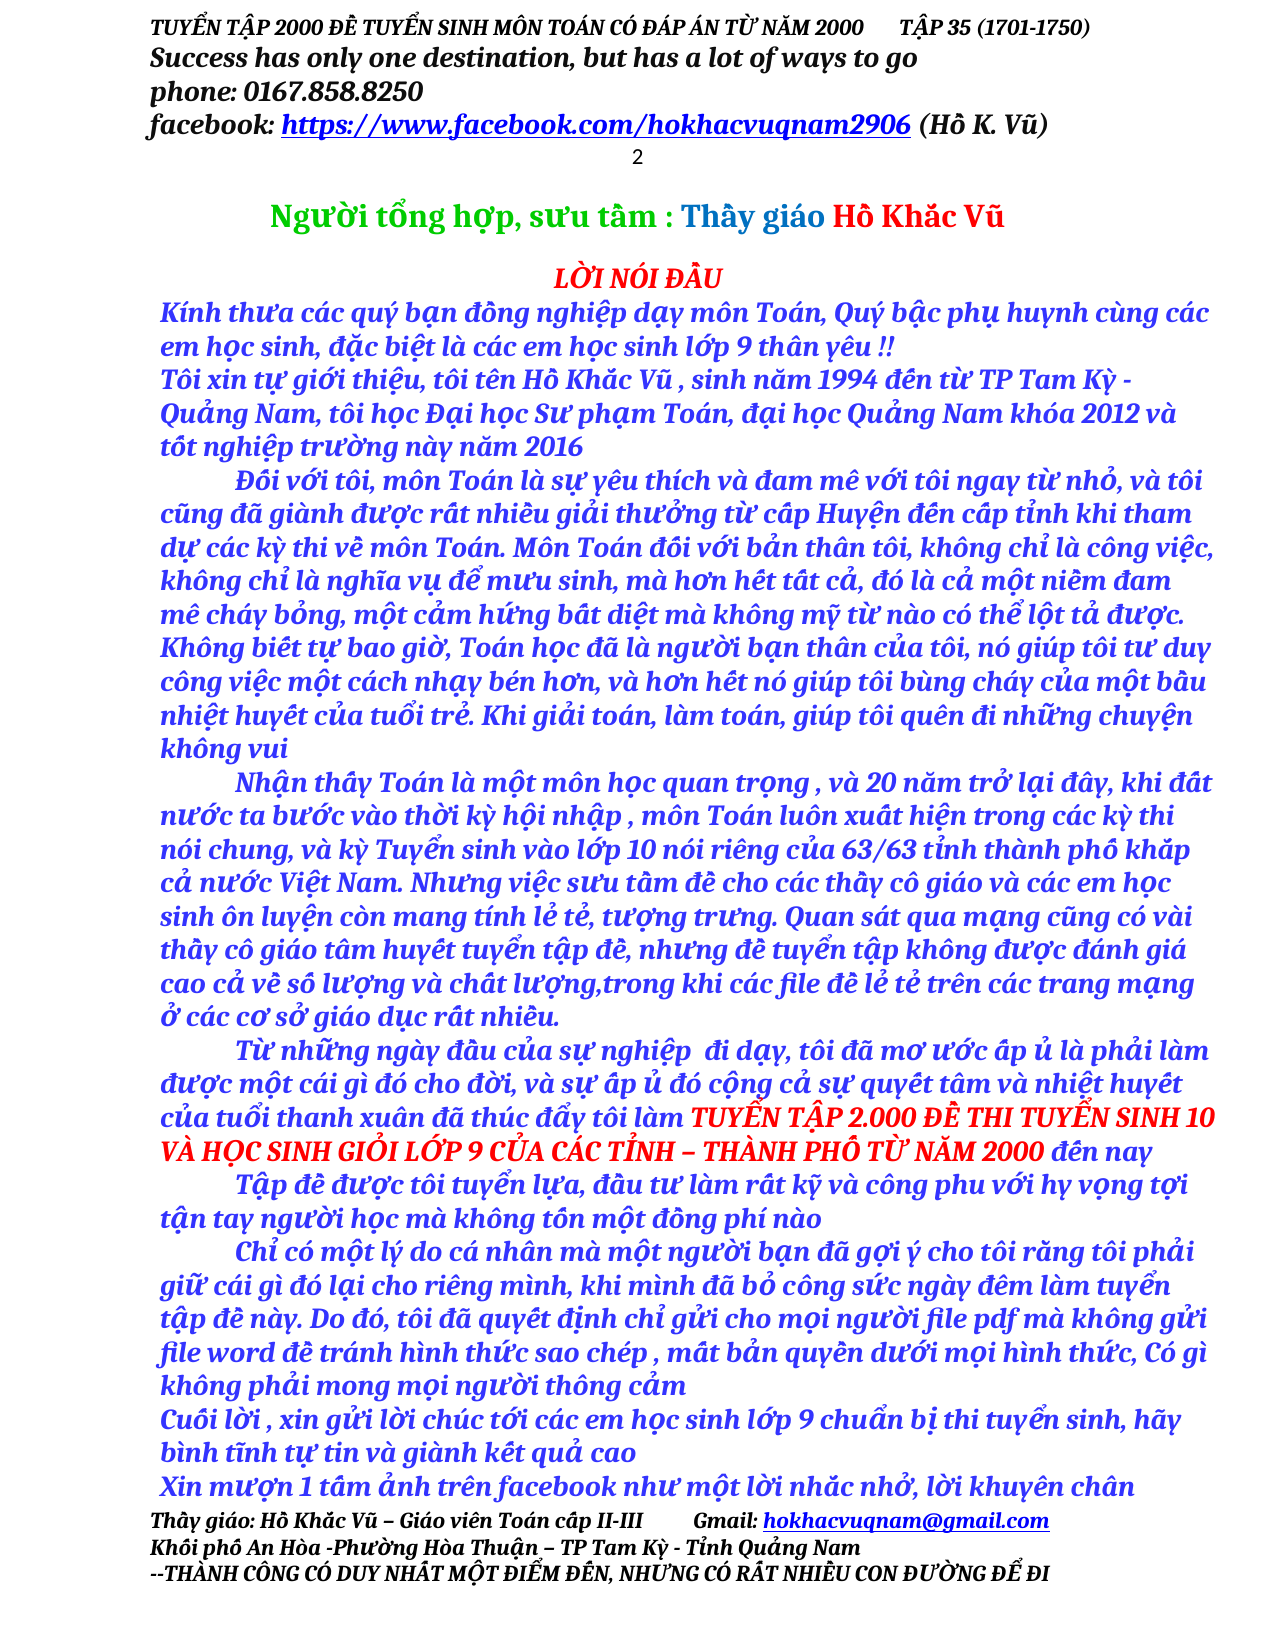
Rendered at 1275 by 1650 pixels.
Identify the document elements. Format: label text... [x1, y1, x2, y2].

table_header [149, 296, 1228, 1504]
text Người tổng hợp, sưu tầm : Thầy giáo Hồ Khắc Vũ [150, 198, 1125, 236]
text LỜI NÓI ĐẦU [150, 263, 1125, 296]
